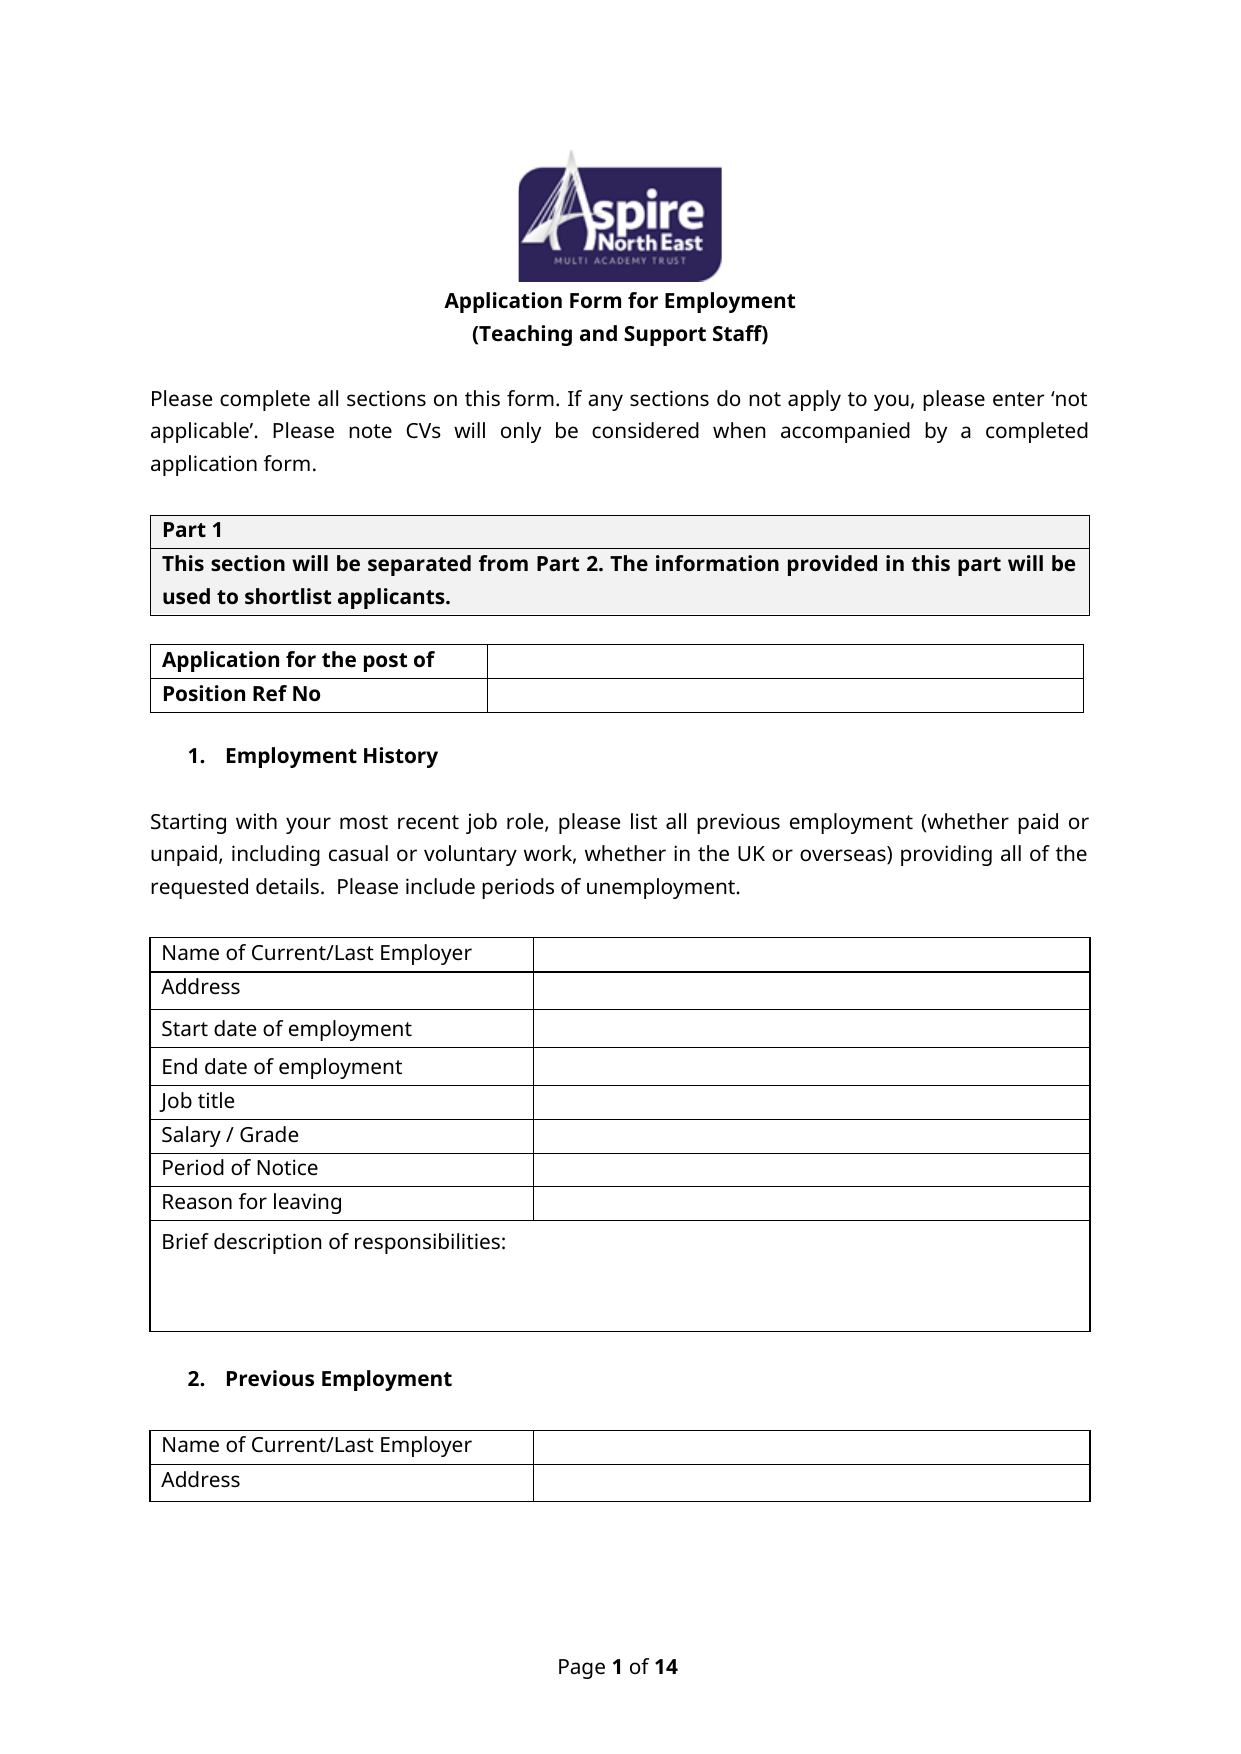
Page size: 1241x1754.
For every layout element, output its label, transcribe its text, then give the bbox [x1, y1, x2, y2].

table_cell [534, 1187, 1089, 1220]
list Previous Employment [187, 1364, 1090, 1393]
table_header Application for the post of [151, 645, 487, 678]
text Please complete all sections on this form. If any sections do not apply to you, please enter ‘not applicable’. Please note CVs will only be considered when accompanied by a completed application form. [150, 384, 1090, 478]
table_cell [534, 1465, 1089, 1501]
text (Teaching and Support Staff) [150, 319, 1090, 347]
table_cell This section will be separated from Part 2. The information provided in this part will be used to shortlist applicants. [151, 549, 1089, 614]
table_cell Position Ref No [151, 679, 487, 712]
table_header [488, 645, 1083, 678]
list Employment History [187, 742, 1090, 770]
table_header Name of Current/Last Employer [151, 1431, 533, 1464]
table_cell Brief description of responsibilities: [151, 1221, 1089, 1331]
table_cell [534, 1048, 1089, 1085]
table_cell Address [151, 1465, 533, 1501]
table_header [534, 1431, 1089, 1464]
table_header [534, 938, 1089, 971]
table_header Part 1 [151, 516, 1089, 548]
table_cell Salary / Grade [151, 1120, 533, 1152]
subtitle Application Form for Employment [150, 286, 1090, 315]
table_cell Start date of employment [151, 1010, 533, 1047]
table_cell [534, 1086, 1089, 1119]
picture [518, 150, 722, 282]
table_cell End date of employment [151, 1048, 533, 1085]
table_cell Period of Notice [151, 1154, 533, 1186]
table_cell [534, 1010, 1089, 1047]
table_cell [534, 973, 1089, 1008]
table_cell [488, 679, 1083, 712]
table_header Name of Current/Last Employer [151, 938, 533, 971]
table_cell Job title [151, 1086, 533, 1119]
table_cell Address [151, 973, 533, 1008]
table_cell Reason for leaving [151, 1187, 533, 1220]
text Starting with your most recent job role, please list all previous employment (whether paid or unpaid, including casual or voluntary work, whether in the UK or overseas) providing all of the requested details. Please include periods of unemployment. [150, 807, 1090, 901]
table_cell [534, 1120, 1089, 1152]
table_cell [534, 1154, 1089, 1186]
